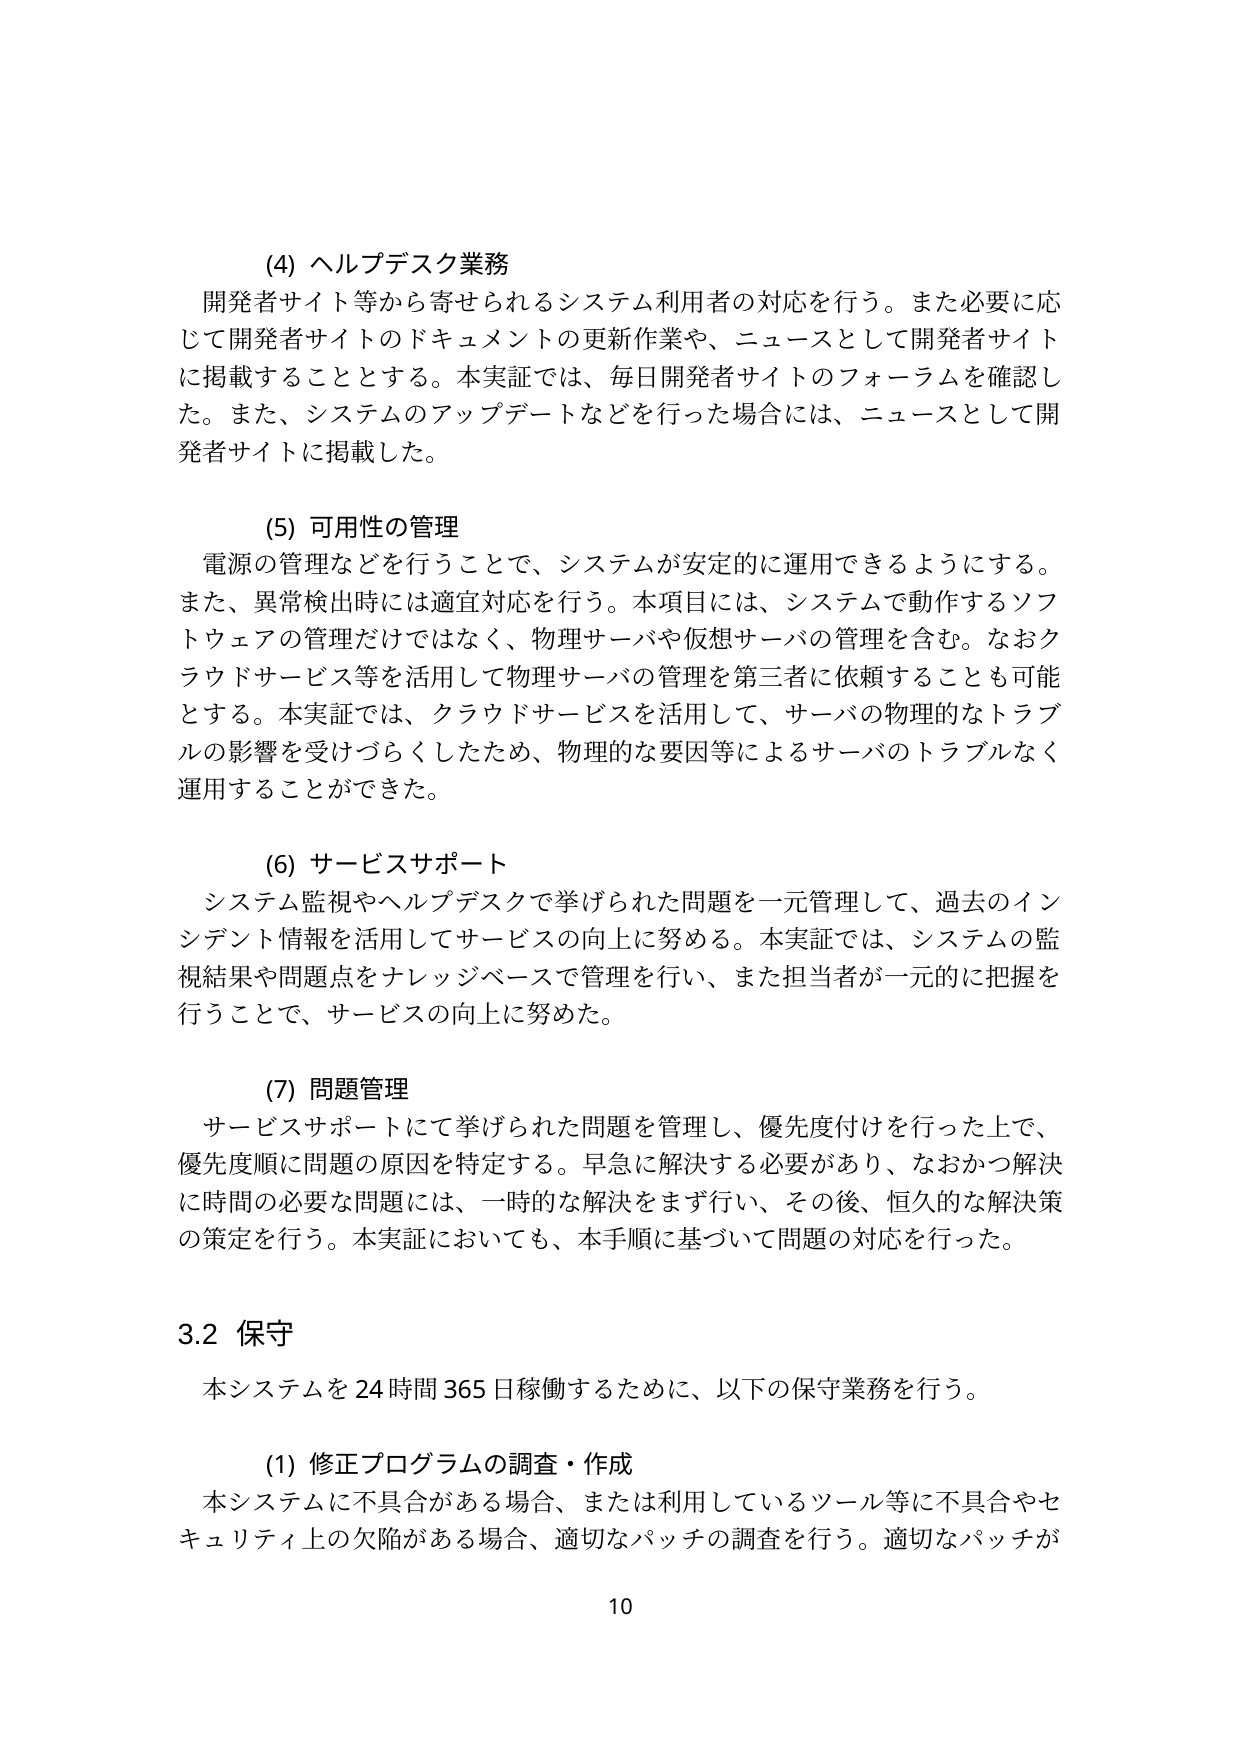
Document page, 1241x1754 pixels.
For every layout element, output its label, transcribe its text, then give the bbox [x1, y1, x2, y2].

subtitle 修正プログラムの調査・作成 [266, 1444, 1063, 1482]
subtitle ヘルプデスク業務 [266, 244, 1063, 282]
subtitle 保守 [177, 1294, 1063, 1369]
text システム監視やヘルプデスクで挙げられた問題を一元管理して、過去のインシデント情報を活用してサービスの向上に努める。本実証では、システムの監視結果や問題点をナレッジベースで管理を行い、また担当者が一元的に把握を行うことで、サービスの向上に努めた。 [177, 882, 1063, 1032]
subtitle サービスサポート [266, 844, 1063, 882]
text 本システムを24時間365日稼働するために、以下の保守業務を行う。 [177, 1369, 1063, 1407]
subtitle 可用性の管理 [266, 507, 1063, 544]
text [177, 1482, 1063, 1557]
text 電源の管理などを行うことで、システムが安定的に運用できるようにする。また、異常検出時には適宜対応を行う。本項目には、システムで動作するソフトウェアの管理だけではなく、物理サーバや仮想サーバの管理を含む。なおクラウドサービス等を活用して物理サーバの管理を第三者に依頼することも可能とする。本実証では、クラウドサービスを活用して、サーバの物理的なトラブルの影響を受けづらくしたため、物理的な要因等によるサーバのトラブルなく運用することができた。 [177, 544, 1063, 807]
text サービスサポートにて挙げられた問題を管理し、優先度付けを行った上で、優先度順に問題の原因を特定する。早急に解決する必要があり、なおかつ解決に時間の必要な問題には、一時的な解決をまず行い、その後、恒久的な解決策の策定を行う。本実証においても、本手順に基づいて問題の対応を行った。 [177, 1107, 1063, 1257]
subtitle 問題管理 [266, 1069, 1063, 1107]
text 開発者サイト等から寄せられるシステム利用者の対応を行う。また必要に応じて開発者サイトのドキュメントの更新作業や、ニュースとして開発者サイトに掲載することとする。本実証では、毎日開発者サイトのフォーラムを確認した。また、システムのアップデートなどを行った場合には、ニュースとして開発者サイトに掲載した。 [177, 282, 1063, 469]
